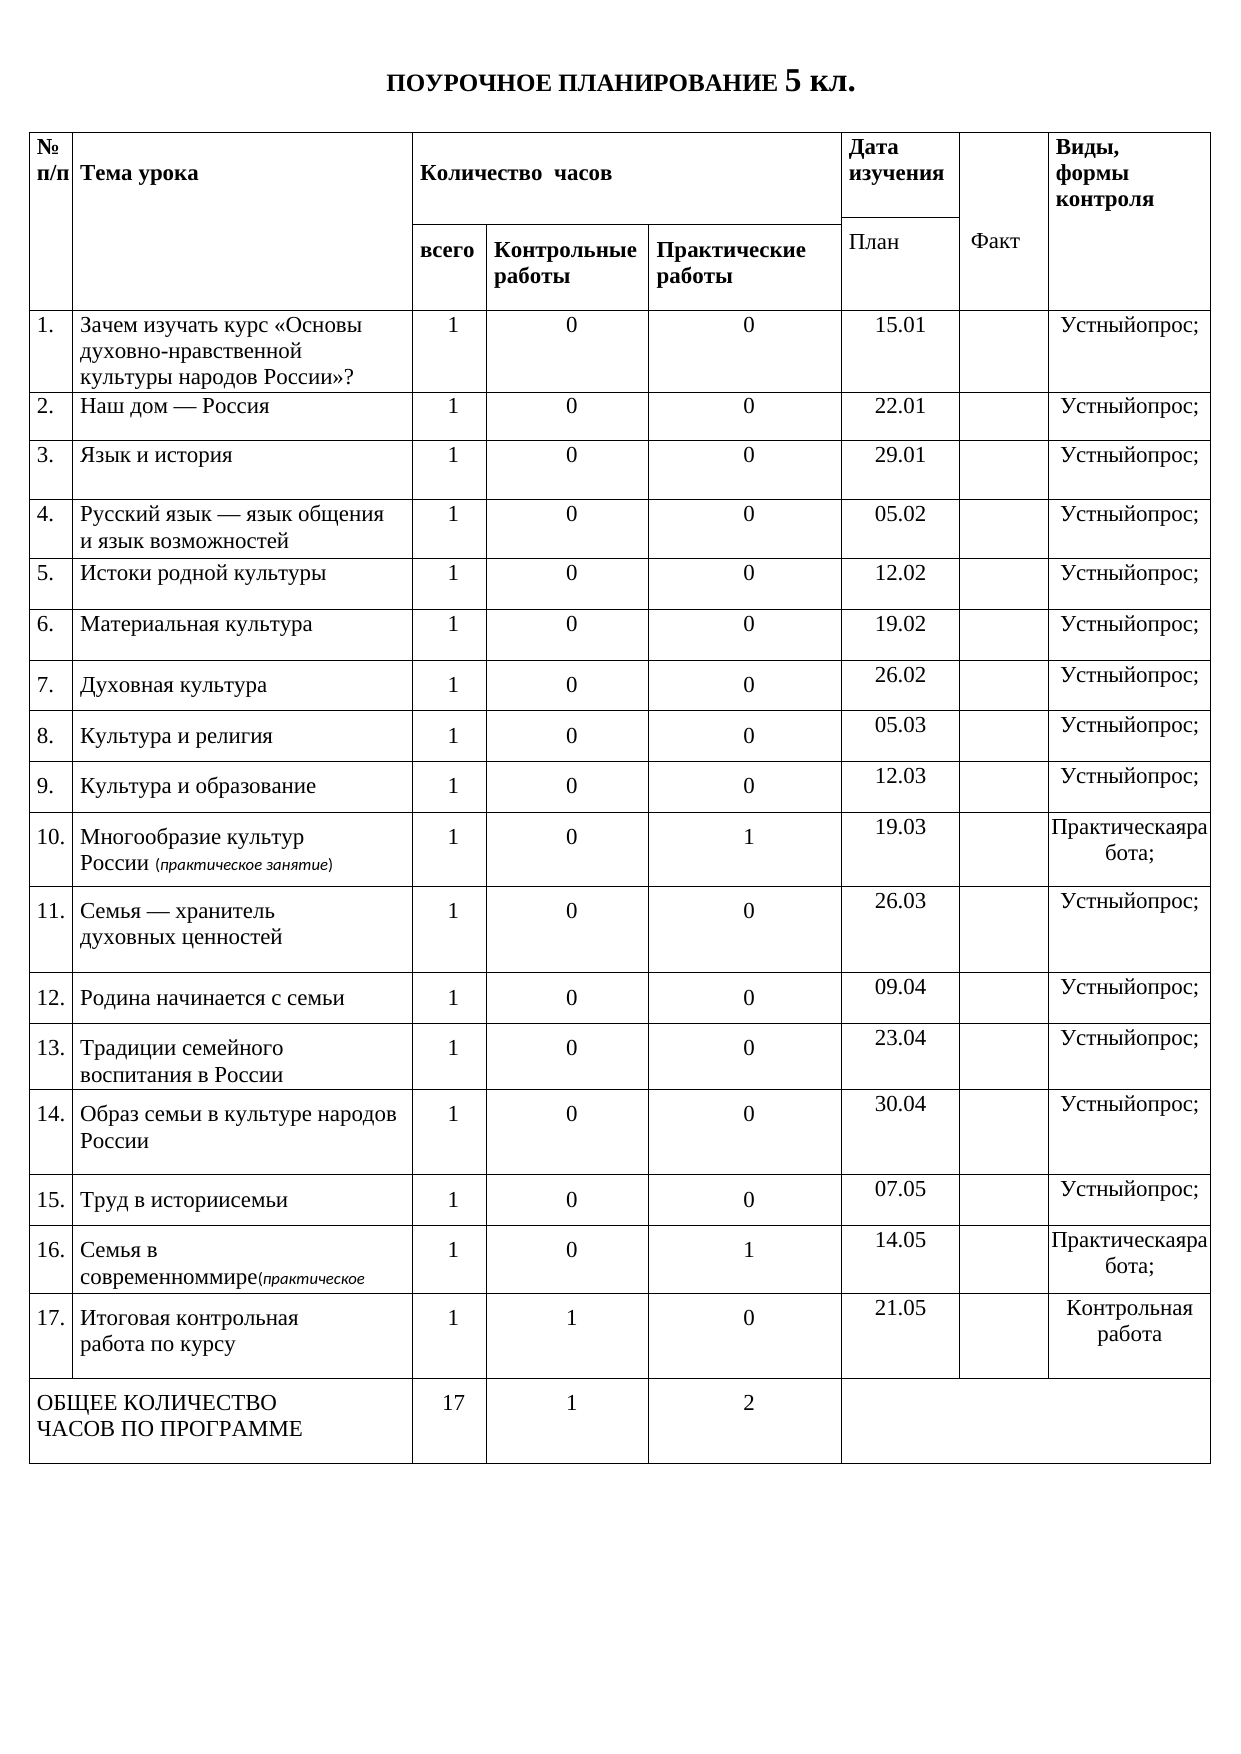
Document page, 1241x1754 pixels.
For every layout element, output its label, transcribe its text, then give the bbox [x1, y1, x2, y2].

table_cell 6. [30, 610, 72, 660]
table_header № п/п [30, 133, 72, 310]
table_cell 0 [487, 393, 648, 440]
table_cell 3. [30, 441, 72, 499]
table_cell [960, 1090, 1048, 1174]
table_cell План [842, 218, 959, 310]
table_header Факт [960, 133, 1048, 310]
table_cell 0 [649, 887, 841, 972]
table_cell 26.02 [842, 661, 959, 710]
table_cell Родина начинается с семьи [73, 973, 412, 1023]
table_cell Русский язык — язык общения и язык возможностей [73, 500, 412, 558]
table_cell Практические работы [649, 225, 841, 310]
table_cell [842, 1379, 1210, 1463]
table_cell Практическаяработа; [1049, 813, 1210, 886]
table_cell 4. [30, 500, 72, 558]
table_cell [960, 393, 1048, 440]
table_cell [960, 661, 1048, 710]
table_cell Традиции семейного воспитания в России [73, 1024, 412, 1089]
table_cell 2. [30, 393, 72, 440]
table_cell 0 [487, 887, 648, 972]
table_cell Устныйопрос; [1049, 393, 1210, 440]
table_cell Контрольныеработы [487, 225, 648, 310]
table_cell 0 [487, 1024, 648, 1089]
table_cell [960, 1294, 1048, 1378]
text ПОУРОЧНОЕ ПЛАНИРОВАНИЕ 5 кл. [69, 62, 1172, 98]
table_cell 21.05 [842, 1294, 959, 1378]
table_cell 16. [30, 1226, 72, 1292]
table_cell 8. [30, 711, 72, 761]
table_cell 23.04 [842, 1024, 959, 1089]
table_cell 13. [30, 1024, 72, 1089]
table_cell 15.01 [842, 311, 959, 392]
table_cell 1 [413, 1175, 486, 1225]
table_cell Наш дом — Россия [73, 393, 412, 440]
table_cell 0 [649, 711, 841, 761]
table_cell 0 [649, 441, 841, 499]
table_cell 0 [649, 311, 841, 392]
table_cell 0 [487, 441, 648, 499]
table_cell Устныйопрос; [1049, 762, 1210, 812]
table_cell 19.02 [842, 610, 959, 660]
table_cell 15. [30, 1175, 72, 1225]
table_cell 1 [413, 441, 486, 499]
table_cell 1 [413, 393, 486, 440]
table_cell 0 [487, 610, 648, 660]
table_cell 0 [649, 1294, 841, 1378]
table_cell Устныйопрос; [1049, 311, 1210, 392]
table_cell 9. [30, 762, 72, 812]
table_cell 1 [413, 661, 486, 710]
table_cell Устныйопрос; [1049, 887, 1210, 972]
table_cell 0 [487, 1175, 648, 1225]
table_cell 0 [649, 661, 841, 710]
table_cell 1 [413, 610, 486, 660]
table_cell 2 [649, 1379, 841, 1463]
table_cell Образ семьи в культуре народов России [73, 1090, 412, 1174]
table_cell 1 [413, 813, 486, 886]
table_cell 1 [413, 500, 486, 558]
table_cell 0 [487, 1090, 648, 1174]
table_cell [960, 610, 1048, 660]
table_cell [960, 311, 1048, 392]
table_cell Устныйопрос; [1049, 500, 1210, 558]
table_cell Устныйопрос; [1049, 559, 1210, 609]
table_cell 0 [649, 973, 841, 1023]
table_cell 19.03 [842, 813, 959, 886]
table_cell Семья в современноммире(практическое занятие) [73, 1226, 412, 1292]
table_cell 09.04 [842, 973, 959, 1023]
table_cell 0 [649, 610, 841, 660]
table_cell 0 [649, 393, 841, 440]
table_cell Духовная культура [73, 661, 412, 710]
table_cell Материальная культура [73, 610, 412, 660]
table_cell Устныйопрос; [1049, 1175, 1210, 1225]
table_cell всего [413, 225, 486, 310]
table_cell 0 [487, 661, 648, 710]
table_cell 12.03 [842, 762, 959, 812]
table_cell 1 [413, 559, 486, 609]
table_cell 7. [30, 661, 72, 710]
table_cell Итоговая контрольная работа по курсу [73, 1294, 412, 1378]
table_cell 5. [30, 559, 72, 609]
table_cell 1 [487, 1294, 648, 1378]
table_cell 1 [487, 1379, 648, 1463]
table_cell Устныйопрос; [1049, 1024, 1210, 1089]
table_cell [960, 973, 1048, 1023]
table_cell Устныйопрос; [1049, 711, 1210, 761]
table_cell Культура и религия [73, 711, 412, 761]
table_cell Зачем изучать курс «Основы духовно-нравственной культуры народов России»? [73, 311, 412, 392]
table_cell [960, 1175, 1048, 1225]
table_cell 05.03 [842, 711, 959, 761]
table_cell Устныйопрос; [1049, 973, 1210, 1023]
table_cell Труд в историисемьи [73, 1175, 412, 1225]
table_cell Устныйопрос; [1049, 441, 1210, 499]
table_cell Семья — хранитель духовных ценностей [73, 887, 412, 972]
table_cell 0 [649, 559, 841, 609]
table_cell 30.04 [842, 1090, 959, 1174]
table_cell 10. [30, 813, 72, 886]
table_cell Многообразие культур России (практическое занятие) [73, 813, 412, 886]
table_cell ОБЩЕЕ КОЛИЧЕСТВО ЧАСОВ ПО ПРОГРАММЕ [30, 1379, 412, 1463]
table_cell Истоки родной культуры [73, 559, 412, 609]
table_cell 1 [413, 1090, 486, 1174]
table_cell Практическаяработа; [1049, 1226, 1210, 1292]
table_header Тема урока [73, 133, 412, 310]
table_cell 05.02 [842, 500, 959, 558]
table_cell Устныйопрос; [1049, 661, 1210, 710]
table_cell 26.03 [842, 887, 959, 972]
table_cell 17 [413, 1379, 486, 1463]
table_cell 12.02 [842, 559, 959, 609]
table_cell 0 [487, 559, 648, 609]
table_cell [960, 1024, 1048, 1089]
table_cell 0 [487, 500, 648, 558]
table_cell [960, 559, 1048, 609]
table_cell 1 [649, 1226, 841, 1292]
table_cell 1 [413, 973, 486, 1023]
table_header Дата изучения [842, 133, 959, 217]
table_cell 11. [30, 887, 72, 972]
table_cell [960, 441, 1048, 499]
table_header Виды, формы контроля [1049, 133, 1210, 310]
table_cell Устныйопрос; [1049, 1090, 1210, 1174]
table_cell 0 [487, 973, 648, 1023]
table_cell 29.01 [842, 441, 959, 499]
table_cell 1 [413, 1226, 486, 1292]
table_cell 0 [487, 813, 648, 886]
table_cell 1 [413, 711, 486, 761]
table_cell 1. [30, 311, 72, 392]
table_cell 0 [487, 711, 648, 761]
table_cell 12. [30, 973, 72, 1023]
table_cell 0 [649, 1024, 841, 1089]
table_cell 1 [413, 311, 486, 392]
table_cell 14. [30, 1090, 72, 1174]
table_cell 1 [413, 1294, 486, 1378]
table_cell 1 [649, 813, 841, 886]
table_cell 14.05 [842, 1226, 959, 1292]
table_cell [960, 1226, 1048, 1292]
table_cell 22.01 [842, 393, 959, 440]
table_cell Контрольная работа [1049, 1294, 1210, 1378]
table_cell 17. [30, 1294, 72, 1378]
table_cell 1 [413, 887, 486, 972]
table_cell 0 [487, 762, 648, 812]
table_header Количество часов [413, 133, 841, 224]
table_cell [960, 762, 1048, 812]
table_cell Культура и образование [73, 762, 412, 812]
table_cell 1 [413, 1024, 486, 1089]
table_cell 0 [487, 1226, 648, 1292]
table_cell 0 [649, 1175, 841, 1225]
table_cell 0 [487, 311, 648, 392]
table_cell 0 [649, 500, 841, 558]
table_cell 07.05 [842, 1175, 959, 1225]
table_cell 1 [413, 762, 486, 812]
table_cell 0 [649, 1090, 841, 1174]
table_cell [960, 500, 1048, 558]
table_cell 0 [649, 762, 841, 812]
table_cell [960, 887, 1048, 972]
table_cell [960, 813, 1048, 886]
table_cell Устныйопрос; [1049, 610, 1210, 660]
table_cell [960, 711, 1048, 761]
table_cell Язык и история [73, 441, 412, 499]
